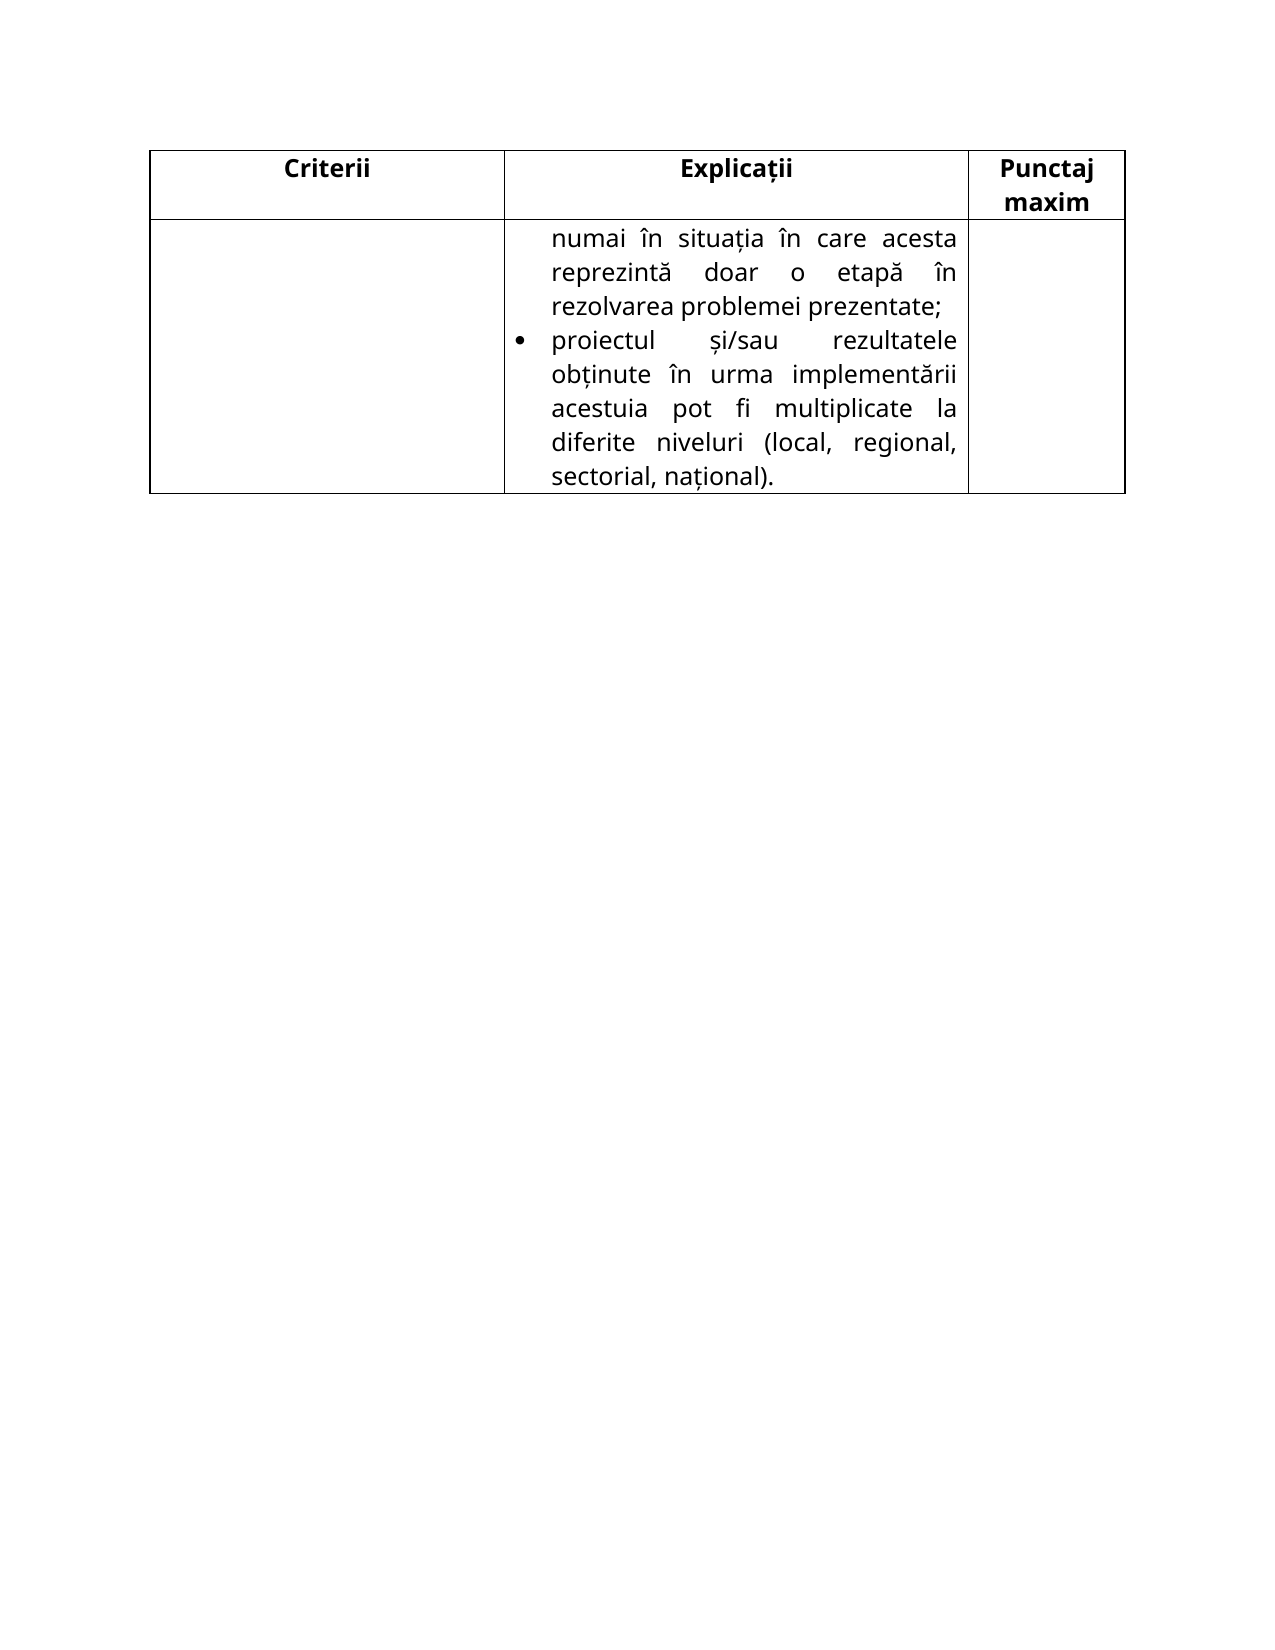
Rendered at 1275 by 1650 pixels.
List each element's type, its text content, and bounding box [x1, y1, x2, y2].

table_header Criterii [151, 151, 504, 219]
table_header Explicații [505, 151, 968, 219]
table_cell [505, 220, 968, 493]
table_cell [151, 220, 504, 493]
table_cell 6 [969, 220, 1124, 493]
table_header Punctaj maxim [969, 151, 1124, 219]
